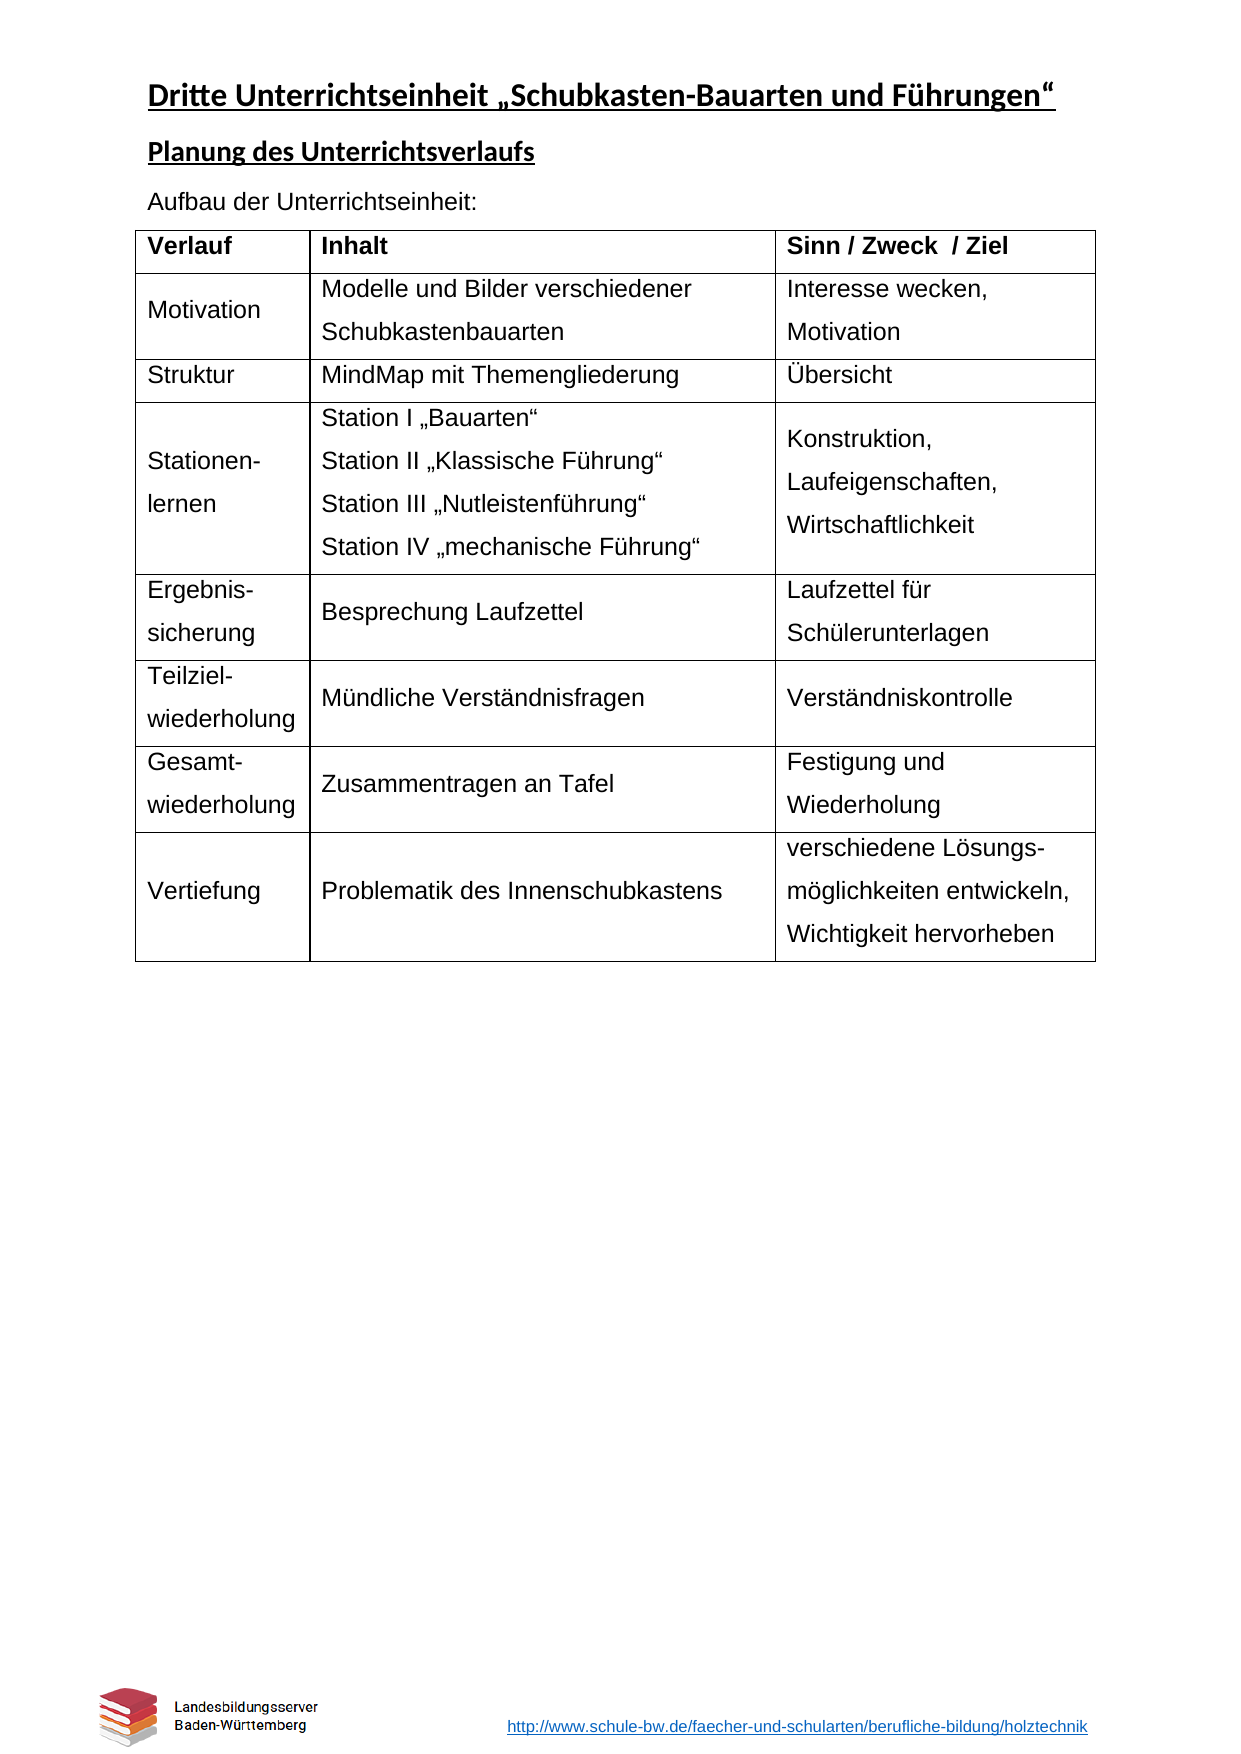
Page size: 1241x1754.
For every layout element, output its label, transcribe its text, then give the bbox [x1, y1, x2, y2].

table_cell Mündliche Verständnisfragen [311, 661, 775, 746]
table_cell Stationen- lernen [136, 403, 309, 574]
table_cell Laufzettel für Schülerunterlagen [776, 575, 1095, 660]
table_cell MindMap mit Themengliederung [311, 360, 775, 402]
list Dritte Unterrichtseinheit „Schubkasten-Bauarten und Führungen“ [148, 74, 1093, 114]
table_cell Station I „Bauarten“ Station II „Klassische Führung“ Station III „Nutleistenführung“ Station IV „mechanische Führung“ [311, 403, 775, 574]
text Aufbau der Unterrichtseinheit: [147, 187, 1093, 215]
table_cell Konstruktion, Laufeigenschaften, Wirtschaftlichkeit [776, 403, 1095, 574]
table_cell Problematik des Innenschubkastens [311, 833, 775, 961]
table_cell Teilziel- wiederholung [136, 661, 309, 746]
table_cell Gesamt- wiederholung [136, 747, 309, 832]
table_cell Verständniskontrolle [776, 661, 1095, 746]
list Planung des Unterrichtsverlaufs [148, 133, 1093, 169]
table_cell Ergebnis- sicherung [136, 575, 309, 660]
table_header Sinn / Zweck / Ziel [776, 231, 1095, 273]
table_cell Übersicht [776, 360, 1095, 402]
table_cell Interesse wecken, Motivation [776, 274, 1095, 359]
table_cell Zusammentragen an Tafel [311, 747, 775, 832]
table_header Inhalt [311, 231, 775, 273]
table_cell verschiedene Lösungs-möglichkeiten entwickeln, Wichtigkeit hervorheben [776, 833, 1095, 961]
table_cell Festigung und Wiederholung [776, 747, 1095, 832]
table_cell Vertiefung [136, 833, 309, 961]
table_cell Motivation [136, 274, 309, 359]
table_header Verlauf [136, 231, 309, 273]
table_cell Modelle und Bilder verschiedener Schubkastenbauarten [311, 274, 775, 359]
table_cell Struktur [136, 360, 309, 402]
table_cell Besprechung Laufzettel [311, 575, 775, 660]
picture [89, 1676, 328, 1752]
